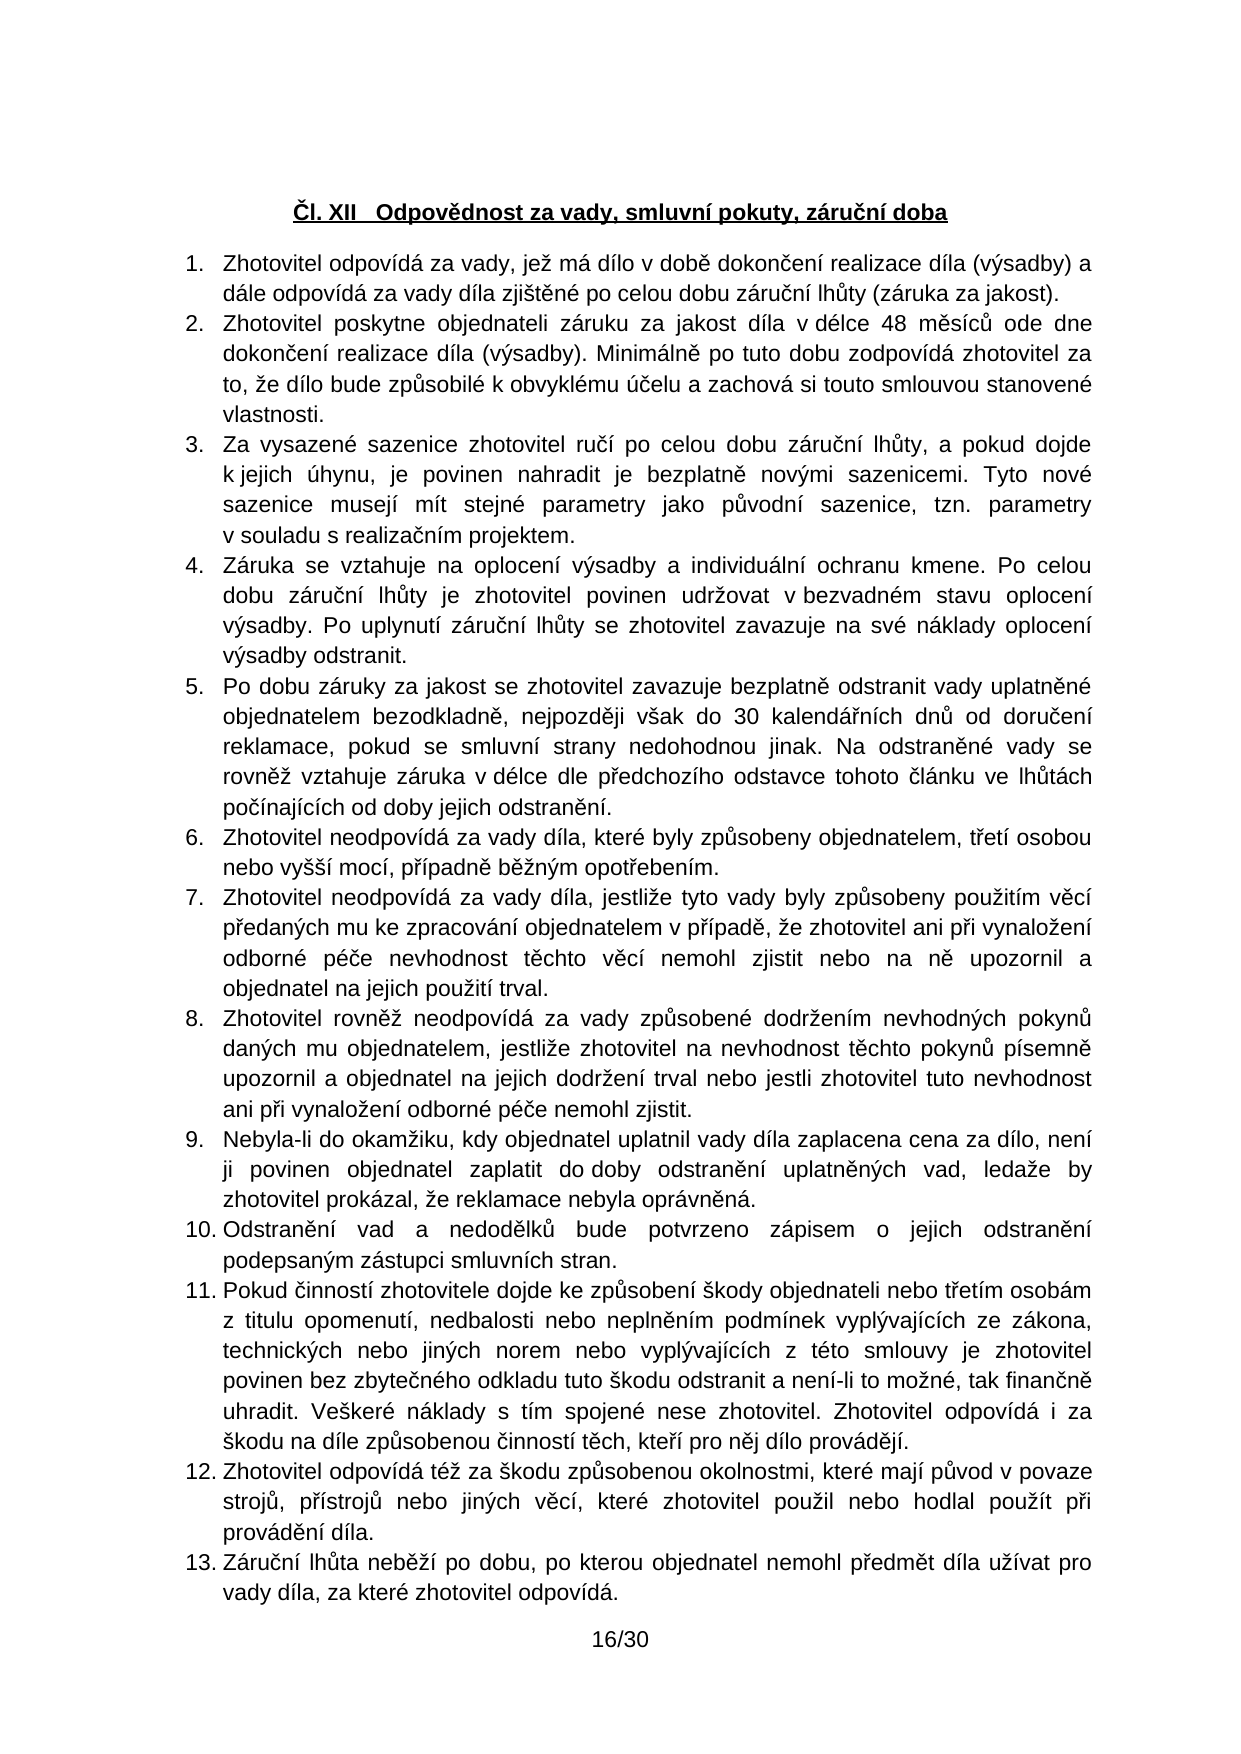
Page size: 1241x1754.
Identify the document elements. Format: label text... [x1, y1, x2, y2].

list Záruční lhůta neběží po dobu, po kterou objednatel nemohl předmět díla užívat pro vady díla, za které zhotovitel odpovídá. [185, 1549, 1093, 1605]
list Zhotovitel poskytne objednateli záruku za jakost díla v délce 48 měsíců ode dne dokončení realizace díla (výsadby). Minimálně po tuto dobu zodpovídá zhotovitel za to, že dílo bude způsobilé k obvyklému účelu a zachová si touto smlouvou stanovené vlastnosti. [185, 310, 1093, 427]
list Zhotovitel neodpovídá za vady díla, které byly způsobeny objednatelem, třetí osobou nebo vyšší mocí, případně běžným opotřebením. [185, 824, 1093, 880]
list Nebyla-li do okamžiku, kdy objednatel uplatnil vady díla zaplacena cena za dílo, není ji povinen objednatel zaplatit do doby odstranění uplatněných vad, ledaže by zhotovitel prokázal, že reklamace nebyla oprávněná. [185, 1126, 1093, 1212]
list Za vysazené sazenice zhotovitel ručí po celou dobu záruční lhůty, a pokud dojde k jejich úhynu, je povinen nahradit je bezplatně novými sazenicemi. Tyto nové sazenice musejí mít stejné parametry jako původní sazenice, tzn. parametry v souladu s realizačním projektem. [185, 431, 1093, 548]
list Odstranění vad a nedodělků bude potvrzeno zápisem o jejich odstranění podepsaným zástupci smluvních stran. [185, 1216, 1093, 1273]
text Čl. XII Odpovědnost za vady, smluvní pokuty, záruční doba [148, 199, 1093, 225]
list Zhotovitel neodpovídá za vady díla, jestliže tyto vady byly způsobeny použitím věcí předaných mu ke zpracování objednatelem v případě, že zhotovitel ani při vynaložení odborné péče nevhodnost těchto věcí nemohl zjistit nebo na ně upozornil a objednatel na jejich použití trval. [185, 884, 1093, 1001]
list Zhotovitel odpovídá též za škodu způsobenou okolnostmi, které mají původ v povaze strojů, přístrojů nebo jiných věcí, které zhotovitel použil nebo hodlal použít při provádění díla. [185, 1458, 1093, 1545]
list Záruka se vztahuje na oplocení výsadby a individuální ochranu kmene. Po celou dobu záruční lhůty je zhotovitel povinen udržovat v bezvadném stavu oplocení výsadby. Po uplynutí záruční lhůty se zhotovitel zavazuje na své náklady oplocení výsadby odstranit. [185, 552, 1093, 669]
list Zhotovitel rovněž neodpovídá za vady způsobené dodržením nevhodných pokynů daných mu objednatelem, jestliže zhotovitel na nevhodnost těchto pokynů písemně upozornil a objednatel na jejich dodržení trval nebo jestli zhotovitel tuto nevhodnost ani při vynaložení odborné péče nemohl zjistit. [185, 1005, 1093, 1122]
list Pokud činností zhotovitele dojde ke způsobení škody objednateli nebo třetím osobám z titulu opomenutí, nedbalosti nebo neplněním podmínek vyplývajících ze zákona, technických nebo jiných norem nebo vyplývajících z této smlouvy je zhotovitel povinen bez zbytečného odkladu tuto škodu odstranit a není-li to možné, tak finančně uhradit. Veškeré náklady s tím spojené nese zhotovitel. Zhotovitel odpovídá i za škodu na díle způsobenou činností těch, kteří pro něj dílo provádějí. [185, 1277, 1093, 1454]
list Po dobu záruky za jakost se zhotovitel zavazuje bezplatně odstranit vady uplatněné objednatelem bezodkladně, nejpozději však do 30 kalendářních dnů od doručení reklamace, pokud se smluvní strany nedohodnou jinak. Na odstraněné vady se rovněž vztahuje záruka v délce dle předchozího odstavce tohoto článku ve lhůtách počínajících od doby jejich odstranění. [185, 673, 1093, 820]
list Zhotovitel odpovídá za vady, jež má dílo v době dokončení realizace díla (výsadby) a dále odpovídá za vady díla zjištěné po celou dobu záruční lhůty (záruka za jakost). [185, 250, 1093, 306]
